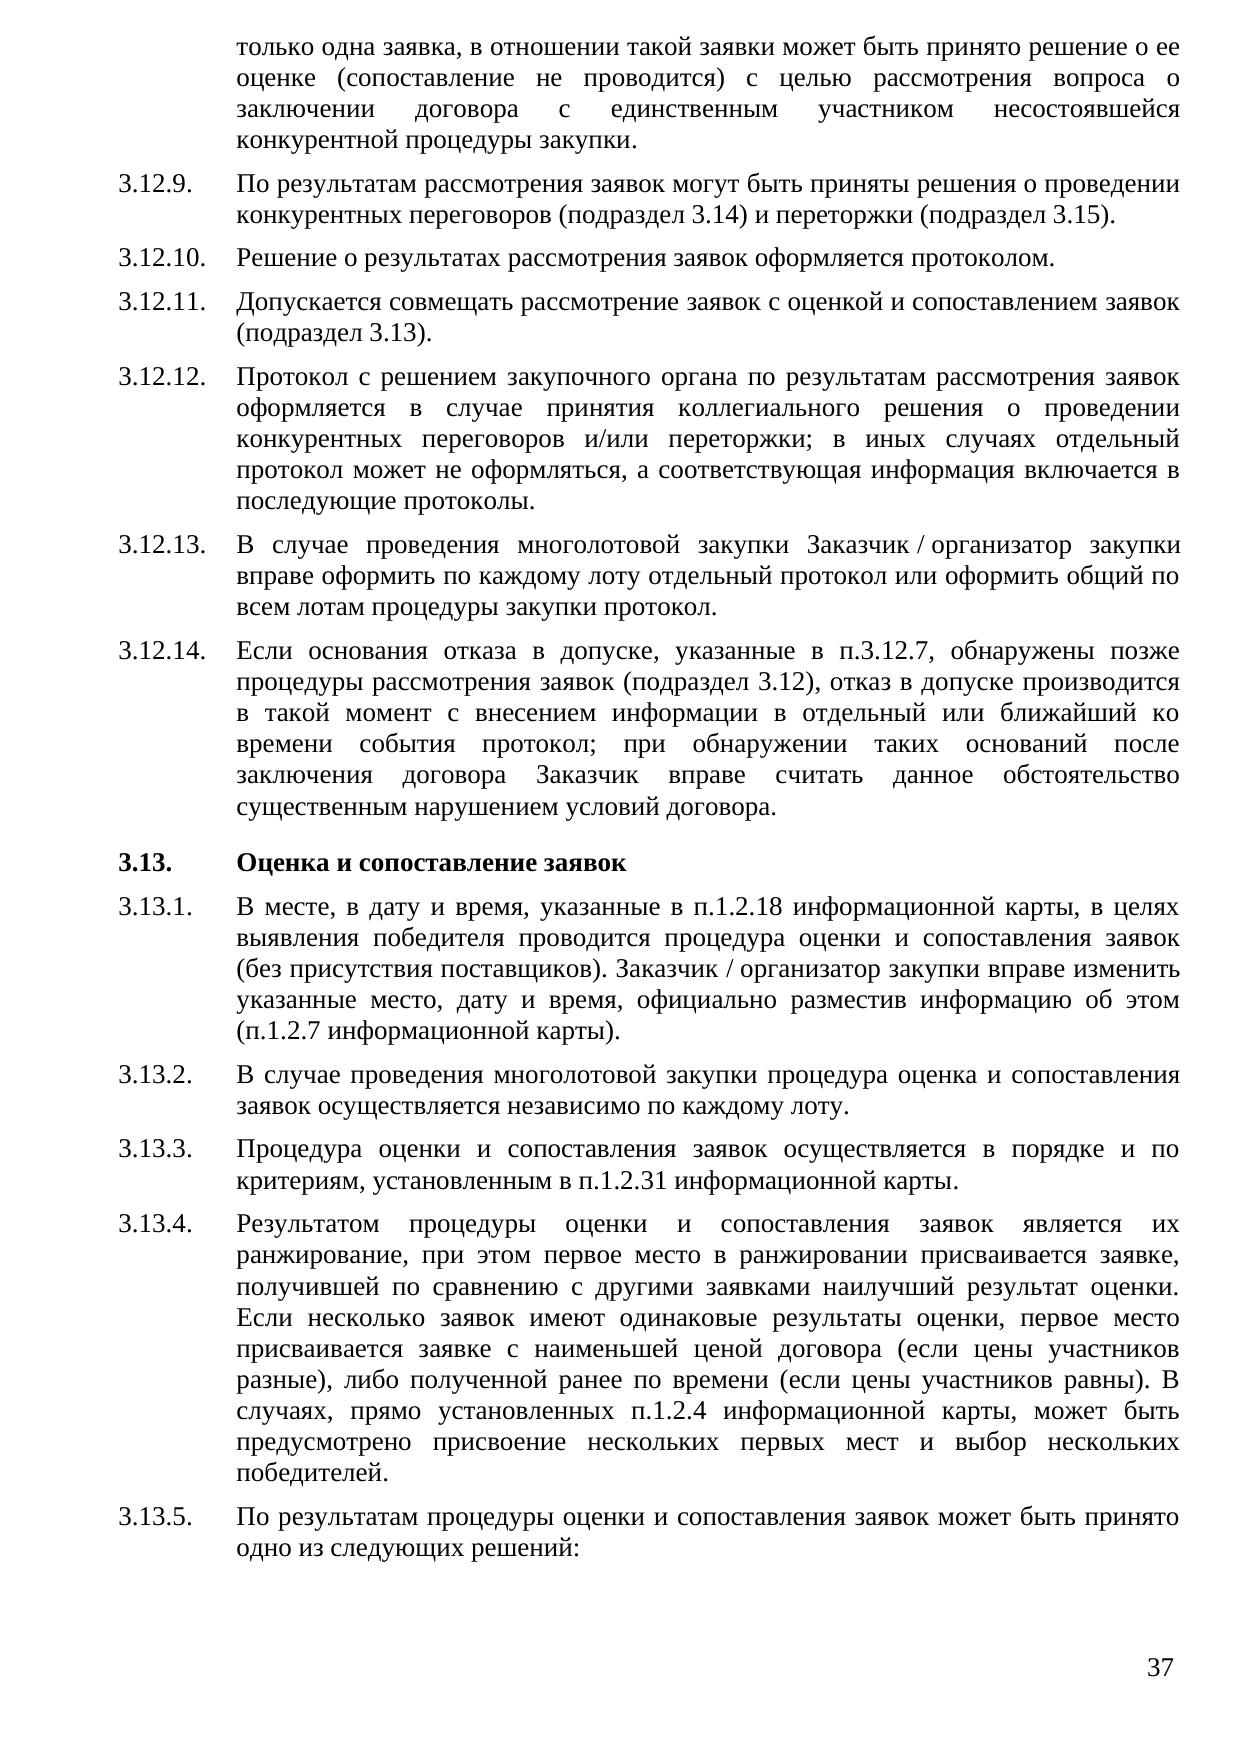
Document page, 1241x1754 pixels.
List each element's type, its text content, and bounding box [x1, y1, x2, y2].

text Допускается совмещать рассмотрение заявок с оценкой и сопоставлением заявок (подраздел 3.13). [118, 285, 1181, 347]
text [118, 29, 1181, 154]
text Результатом процедуры оценки и сопоставления заявок является их ранжирование, при этом первое место в ранжировании присваивается заявке, получившей по сравнению с другими заявками наилучший результат оценки. Если несколько заявок имеют одинаковые результаты оценки, первое место присваивается заявке с наименьшей ценой договора (если цены участников разные), либо полученной ранее по времени (если цены участников равны). В случаях, прямо установленных п.1.2.4 информационной карты, может быть предусмотрено присвоение нескольких первых мест и выбор нескольких победителей. [118, 1207, 1181, 1488]
text В случае проведения многолотовой закупки Заказчик / организатор закупки вправе оформить по каждому лоту отдельный протокол или оформить общий по всем лотам процедуры закупки протокол. [118, 528, 1181, 622]
text Если основания отказа в допуске, указанные в п.3.12.7, обнаружены позже процедуры рассмотрения заявок (подраздел 3.12), отказ в допуске производится в такой момент с внесением информации в отдельный или ближайший ко времени события протокол; при обнаружении таких оснований после заключения договора Заказчик вправе считать данное обстоятельство существенным нарушением условий договора. [118, 634, 1181, 821]
text Процедура оценки и сопоставления заявок осуществляется в порядке и по критериям, установленным в п.1.2.31 информационной карты. [118, 1133, 1181, 1195]
text Протокол с решением закупочного органа по результатам рассмотрения заявок оформляется в случае принятия коллегиального решения о проведении конкурентных переговоров и/или переторжки; в иных случаях отдельный протокол может не оформляться, а соответствующая информация включается в последующие протоколы. [118, 360, 1181, 516]
text Оценка и сопоставление заявок [118, 846, 1181, 877]
text По результатам рассмотрения заявок могут быть приняты решения о проведении конкурентных переговоров (подраздел 3.14) и переторжки (подраздел 3.15). [118, 167, 1181, 229]
text По результатам процедуры оценки и сопоставления заявок может быть принято одно из следующих решений: [118, 1500, 1181, 1562]
text Решение о результатах рассмотрения заявок оформляется протоколом. [118, 241, 1181, 273]
text В случае проведения многолотовой закупки процедура оценка и сопоставления заявок осуществляется независимо по каждому лоту. [118, 1058, 1181, 1120]
text В месте, в дату и время, указанные в п.1.2.18 информационной карты, в целях выявления победителя проводится процедура оценки и сопоставления заявок (без присутствия поставщиков). Заказчик / организатор закупки вправе изменить указанные место, дату и время, официально разместив информацию об этом (п.1.2.7 информационной карты). [118, 889, 1181, 1045]
